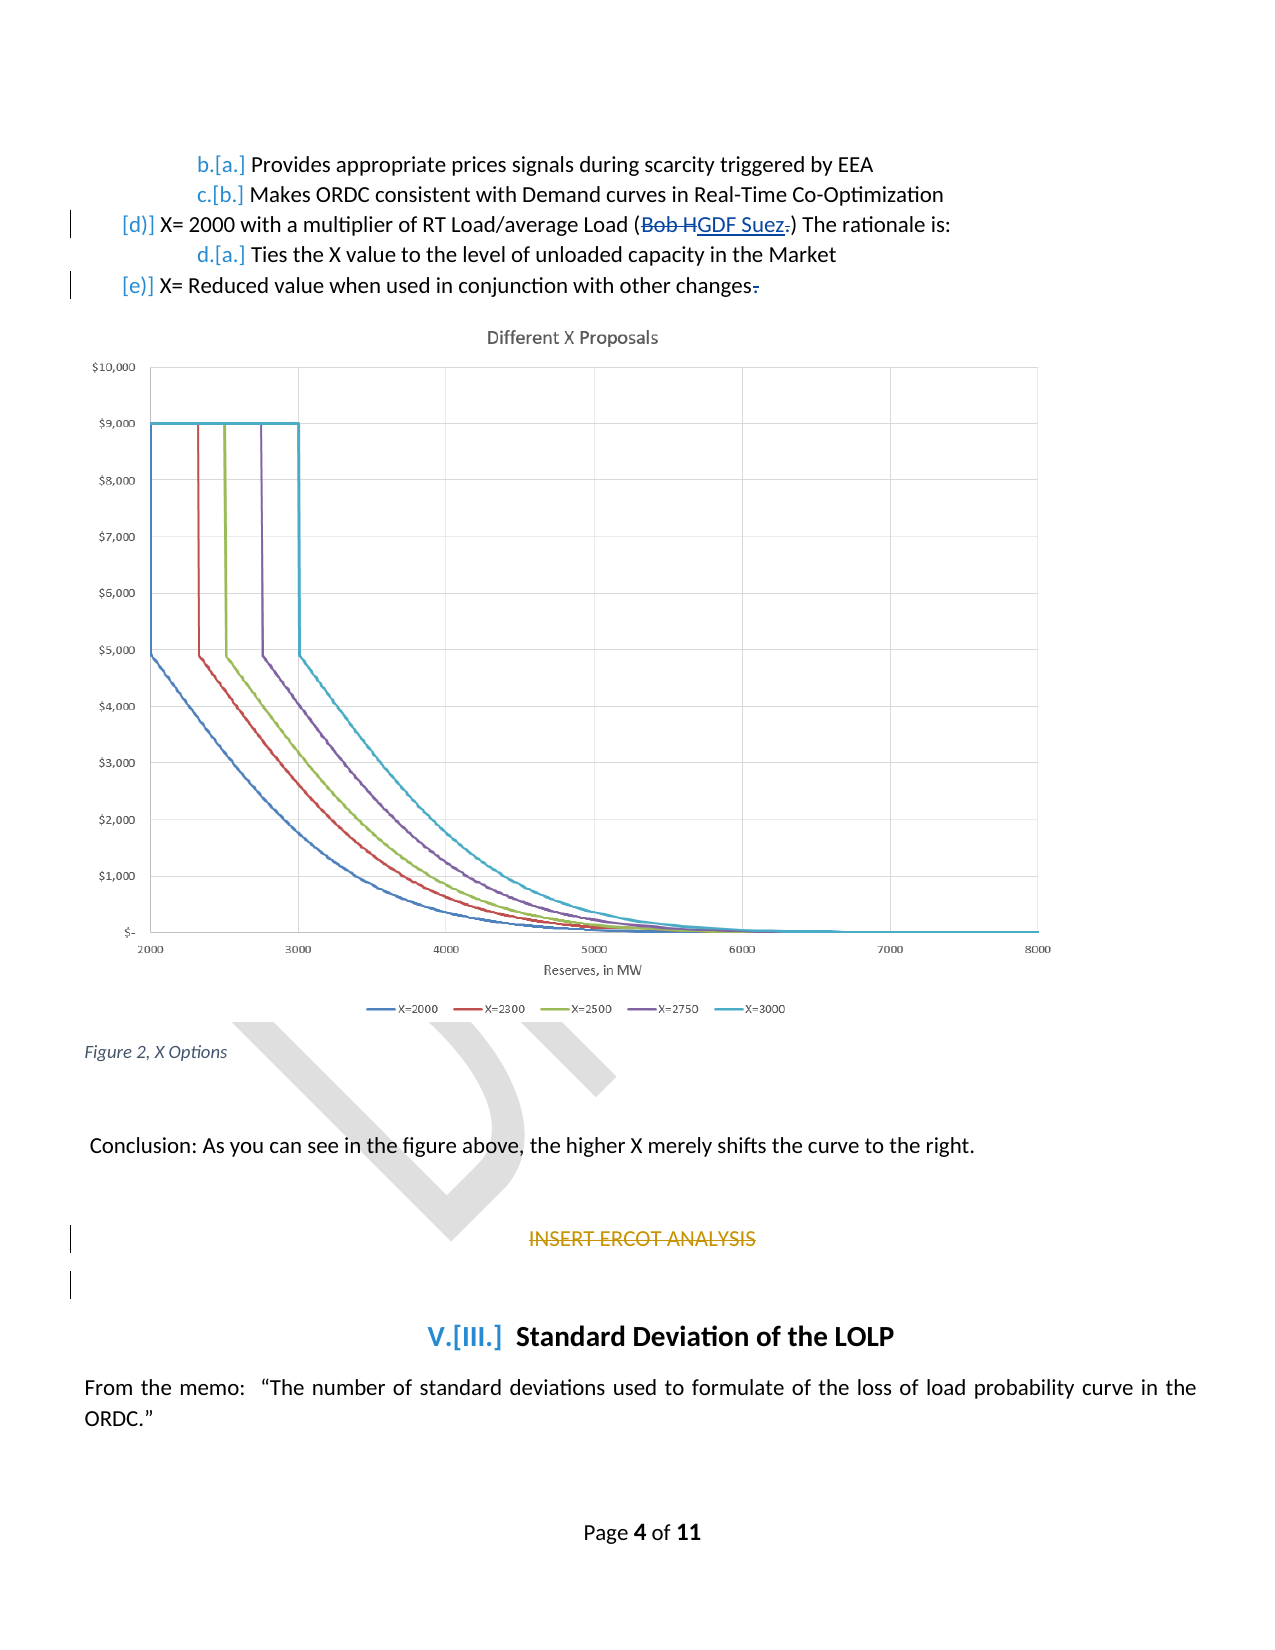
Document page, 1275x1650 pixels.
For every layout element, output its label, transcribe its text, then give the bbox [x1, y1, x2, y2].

text From the memo: “The number of standard deviations used to formulate of the loss of load probability curve in the ORDC.” [84, 1373, 1200, 1432]
list Provides appropriate prices signals during scarcity triggered by EEA [197, 150, 1200, 178]
text Conclusion: As you can see in the figure above, the higher X merely shifts the curve to the right. [84, 1131, 1200, 1159]
list X= 2000 with a multiplier of RT Load/average Load () The rationale is: [122, 210, 1200, 238]
list Ties the X value to the level of unloaded capacity in the Market [197, 241, 1200, 269]
list Standard Deviation of the LOLP [122, 1318, 1200, 1354]
list Makes ORDC consistent with Demand curves in Real-Time Co-Optimization [197, 180, 1200, 208]
picture [84, 317, 1060, 1022]
list X= Reduced value when used in conjunction with other changes [122, 271, 1200, 299]
